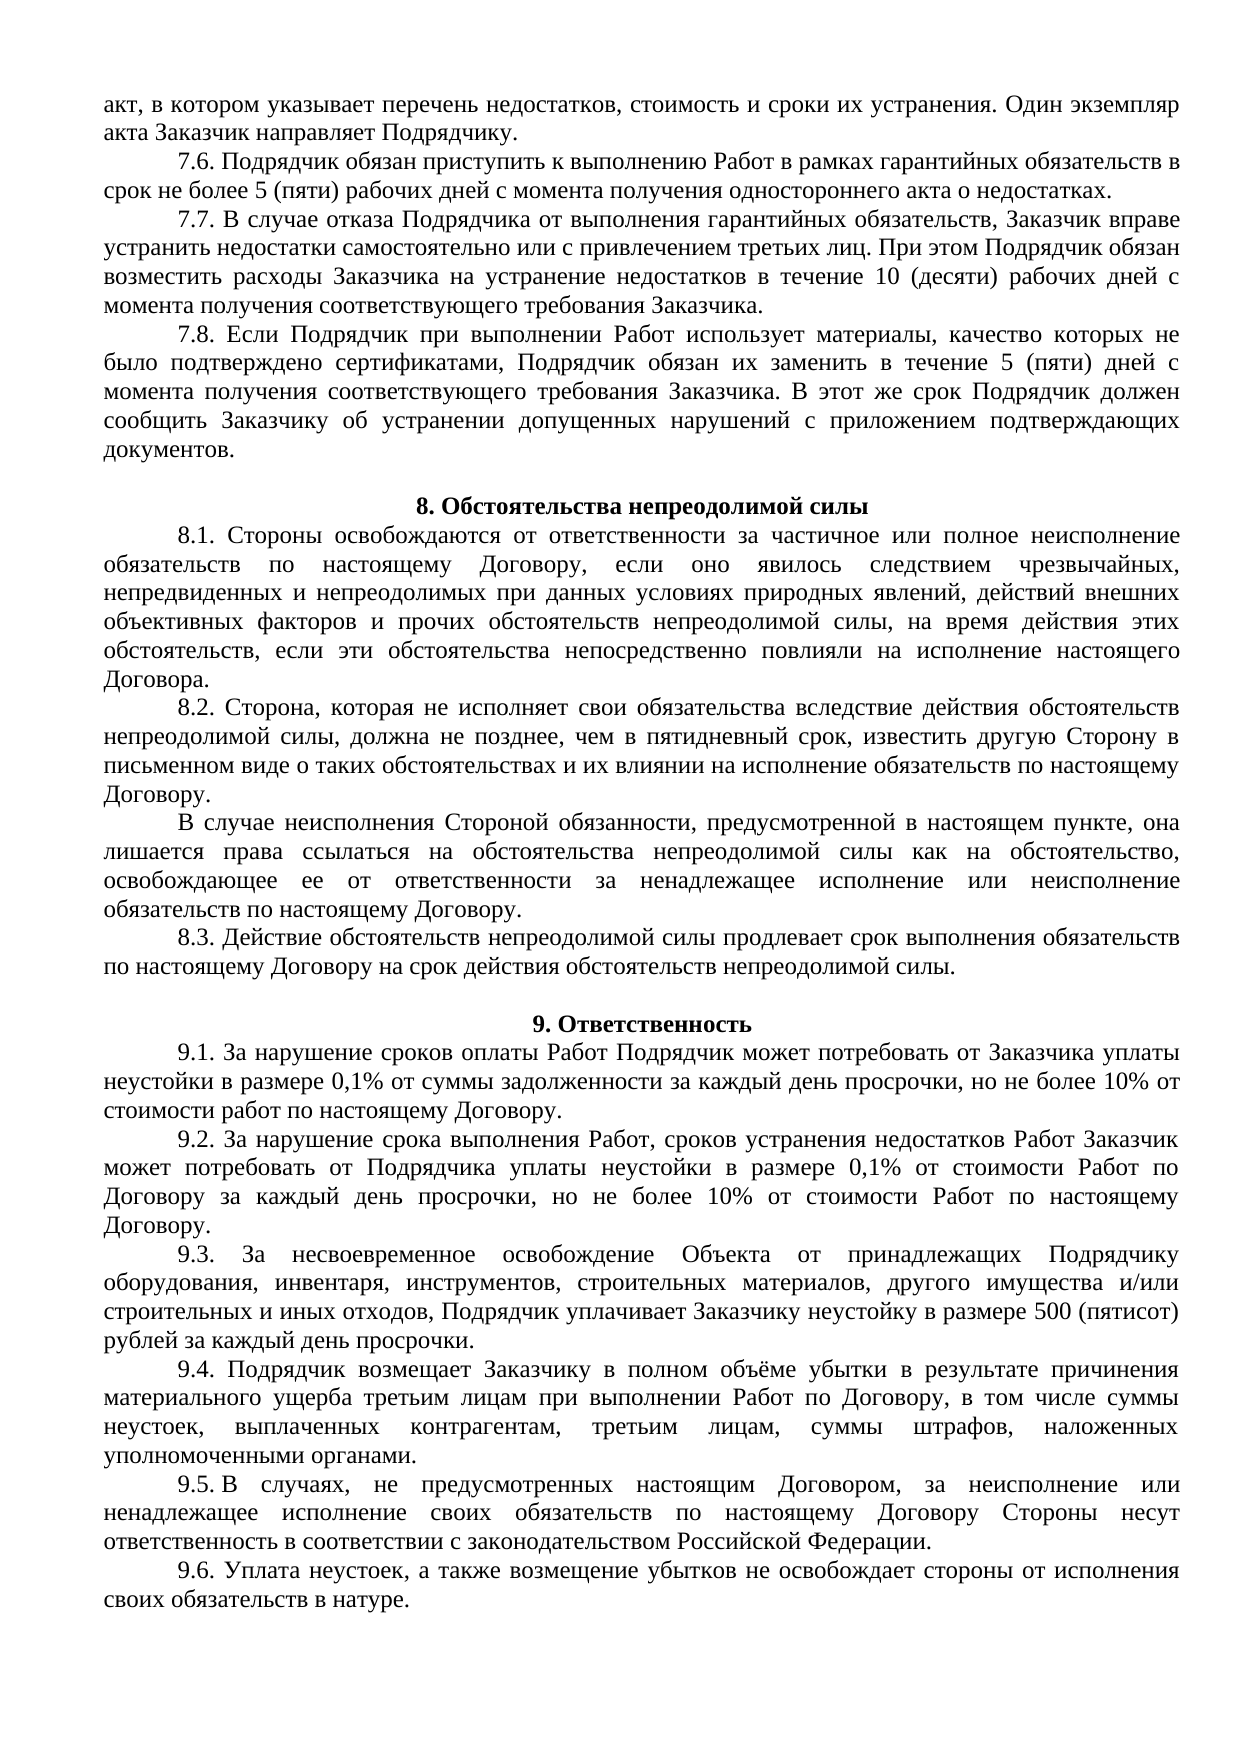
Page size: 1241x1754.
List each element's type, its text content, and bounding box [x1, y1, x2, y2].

text 7.8. Если Подрядчик при выполнении Работ использует материалы, качество которых не было подтверждено сертификатами, Подрядчик обязан их заменить в течение 5 (пяти) дней с момента получения соответствующего требования Заказчика. В этот же срок Подрядчик должен сообщить Заказчику об устранении допущенных нарушений с приложением подтверждающих документов. [103, 319, 1181, 462]
text В случае неисполнения Стороной обязанности, предусмотренной в настоящем пункте, она лишается права ссылаться на обстоятельства непреодолимой силы как на обстоятельство, освобождающее ее от ответственности за ненадлежащее исполнение или неисполнение обязательств по настоящему Договору. [103, 807, 1181, 922]
text 9.1. За нарушение сроков оплаты Работ Подрядчик может потребовать от Заказчика уплаты неустойки в размере 0,1% от суммы задолженности за каждый день просрочки, но не более 10% от стоимости работ по настоящему Договору. [103, 1037, 1181, 1124]
text 7.7. В случае отказа Подрядчика от выполнения гарантийных обязательств, Заказчик вправе устранить недостатки самостоятельно или с привлечением третьих лиц. При этом Подрядчик обязан возместить расходы Заказчика на устранение недостатков в течение 10 (десяти) рабочих дней с момента получения соответствующего требования Заказчика. [103, 204, 1181, 319]
text 9.2. За нарушение срока выполнения Работ, сроков устранения недостатков Работ Заказчик может потребовать от Подрядчика уплаты неустойки в размере 0,1% от стоимости Работ по Договору за каждый день просрочки, но не более 10% от стоимости Работ по настоящему Договору. [103, 1124, 1179, 1239]
text 7.6. Подрядчик обязан приступить к выполнению Работ в рамках гарантийных обязательств в срок не более 5 (пяти) рабочих дней с момента получения одностороннего акта о недостатках. [103, 146, 1181, 204]
text 9.6. Уплата неустоек, а также возмещение убытков не освобождает стороны от исполнения своих обязательств в натуре. [103, 1555, 1181, 1612]
text 9.4. Подрядчик возмещает Заказчику в полном объёме убытки в результате причинения материального ущерба третьим лицам при выполнении Работ по Договору, в том числе суммы неустоек, выплаченных контрагентам, третьим лицам, суммы штрафов, наложенных уполномоченными органами. [103, 1354, 1179, 1469]
text 9.5. В случаях, не предусмотренных настоящим Договором, за неисполнение или ненадлежащее исполнение своих обязательств по настоящему Договору Стороны несут ответственность в соответствии с законодательством Российской Федерации. [103, 1469, 1181, 1555]
text 9.3. За несвоевременное освобождение Объекта от принадлежащих Подрядчику оборудования, инвентаря, инструментов, строительных материалов, другого имущества и/или строительных и иных отходов, Подрядчик уплачивает Заказчику неустойку в размере 500 (пятисот) рублей за каждый день просрочки. [103, 1239, 1179, 1354]
text 8. Обстоятельства непреодолимой силы [103, 491, 1181, 520]
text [103, 89, 1181, 146]
text 9. Ответственность [103, 1009, 1181, 1037]
text 8.1. Стороны освобождаются от ответственности за частичное или полное неисполнение обязательств по настоящему Договору, если оно явилось следствием чрезвычайных, непредвиденных и непреодолимых при данных условиях природных явлений, действий внешних объективных факторов и прочих обстоятельств непреодолимой силы, на время действия этих обстоятельств, если эти обстоятельства непосредственно повлияли на исполнение настоящего Договора. [103, 520, 1181, 692]
text 8.2. Сторона, которая не исполняет свои обязательства вследствие действия обстоятельств непреодолимой силы, должна не позднее, чем в пятидневный срок, известить другую Сторону в письменном виде о таких обстоятельствах и их влиянии на исполнение обязательств по настоящему Договору. [103, 692, 1181, 807]
text 8.3. Действие обстоятельств непреодолимой силы продлевает срок выполнения обязательств по настоящему Договору на срок действия обстоятельств непреодолимой силы. [103, 922, 1181, 980]
